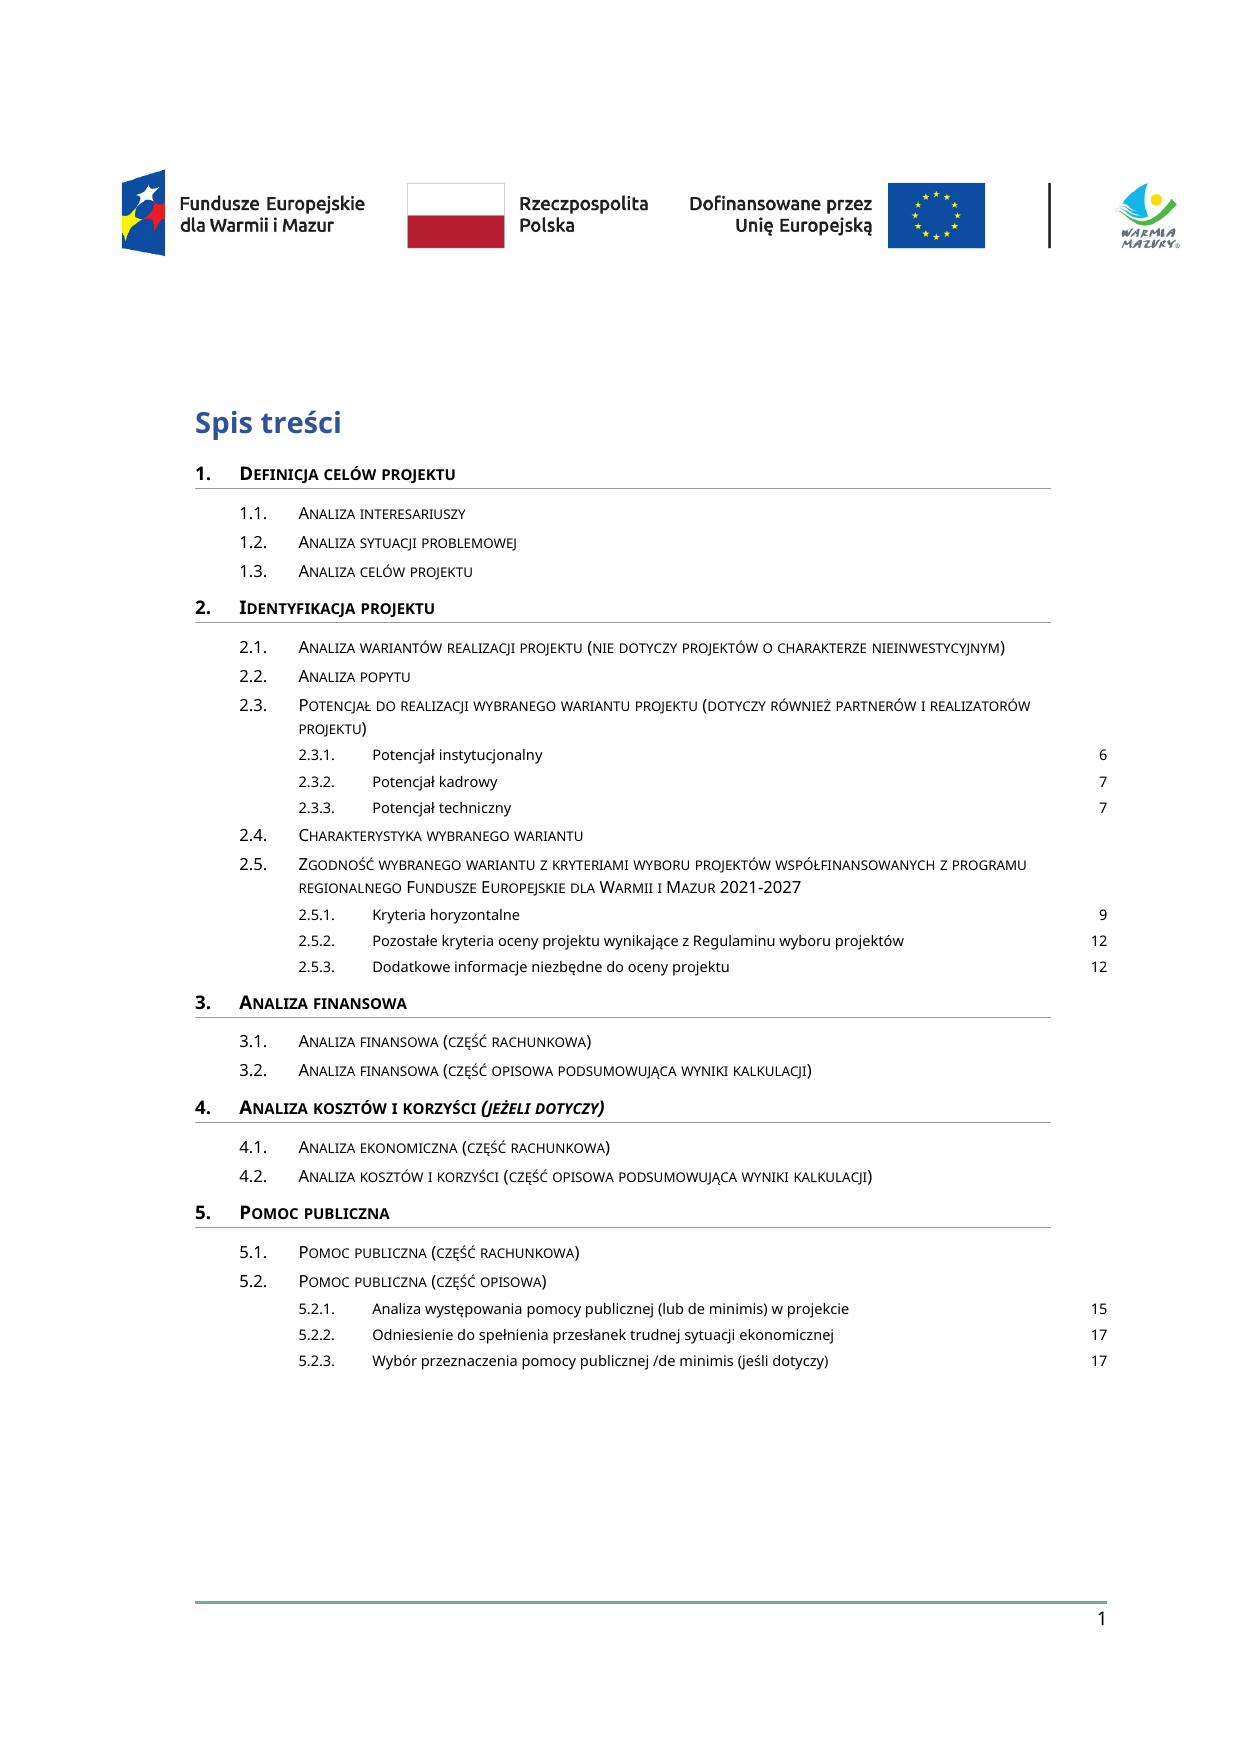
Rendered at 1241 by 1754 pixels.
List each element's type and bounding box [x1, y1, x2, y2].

picture [101, 147, 1201, 277]
